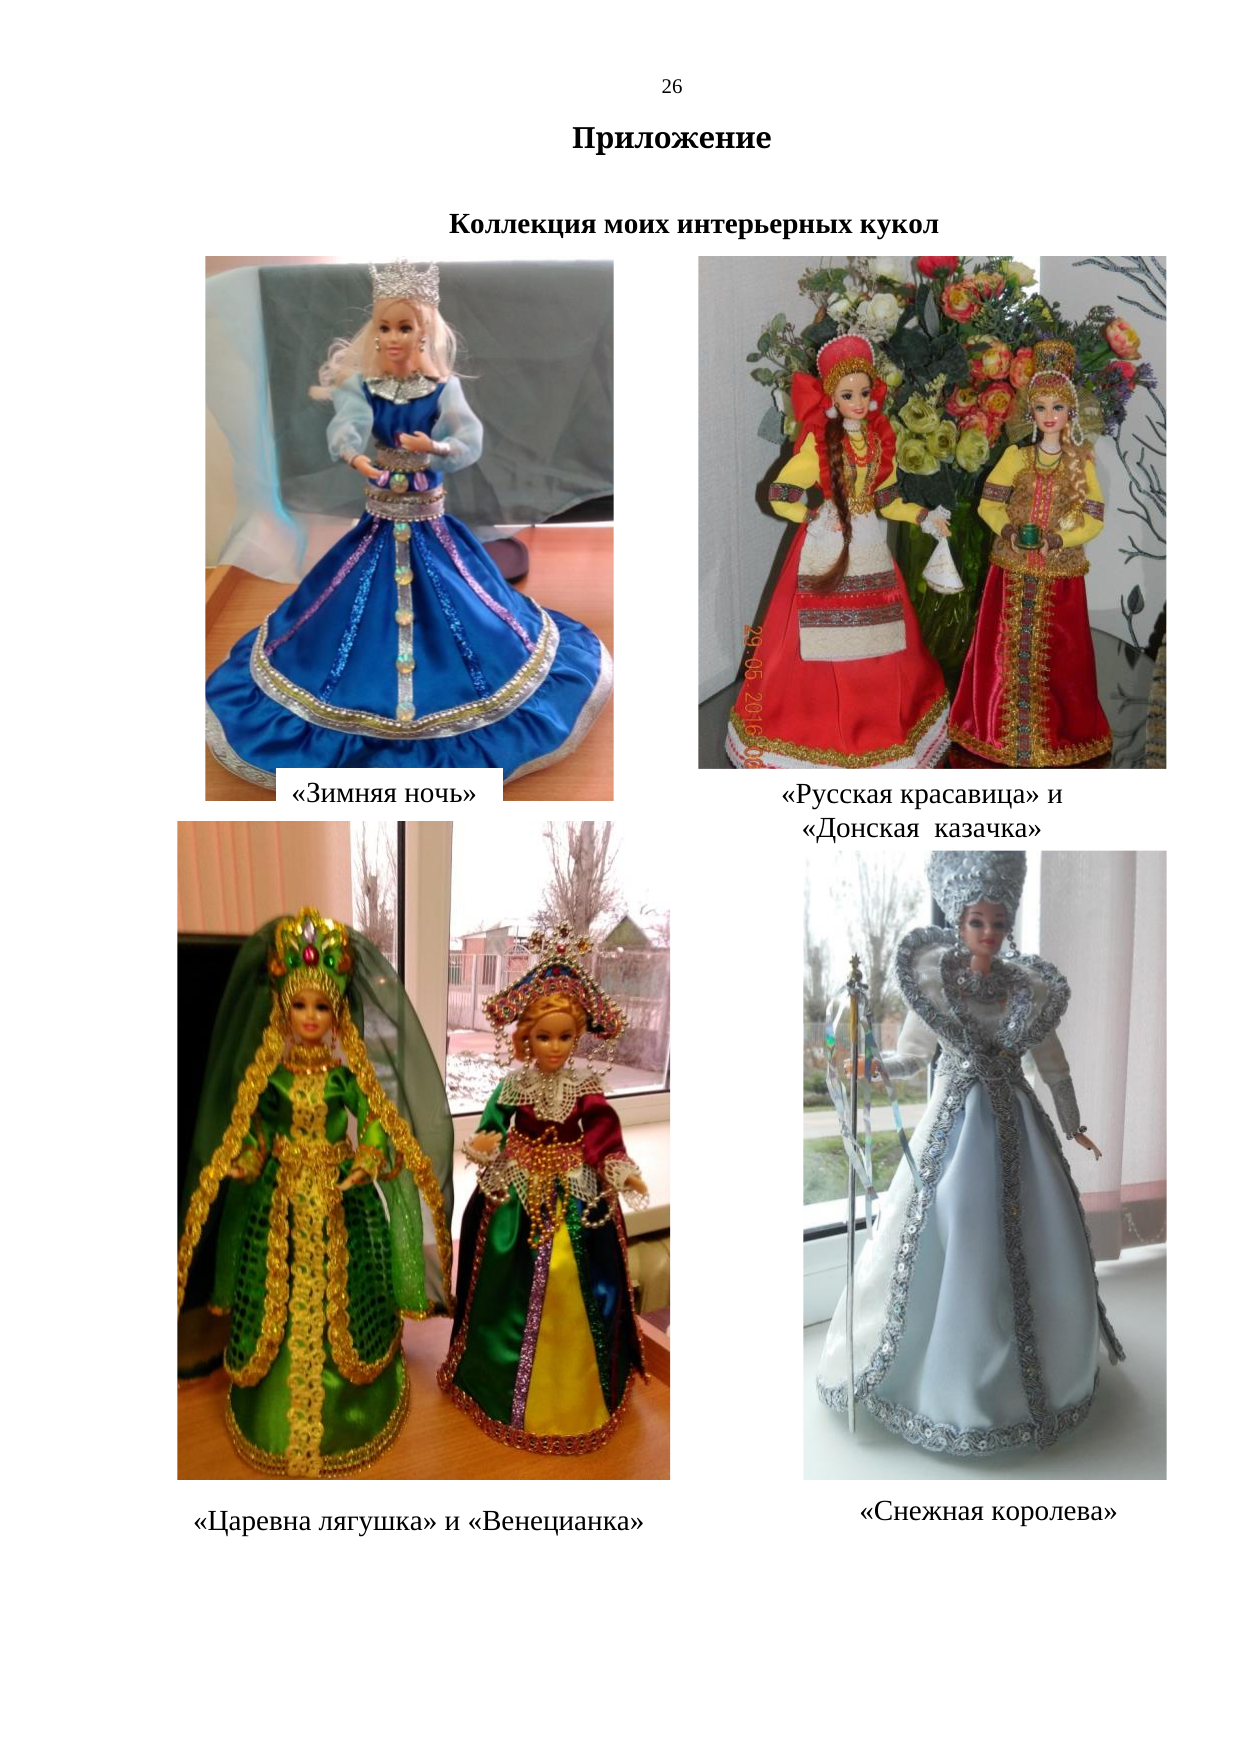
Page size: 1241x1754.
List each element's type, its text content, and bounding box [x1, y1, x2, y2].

picture [177, 821, 671, 1480]
picture [803, 851, 1167, 1480]
subtitle Приложение [177, 122, 1167, 155]
text Коллекция моих интерьерных кукол [192, 206, 1181, 239]
picture [698, 256, 1167, 768]
picture [205, 256, 614, 801]
